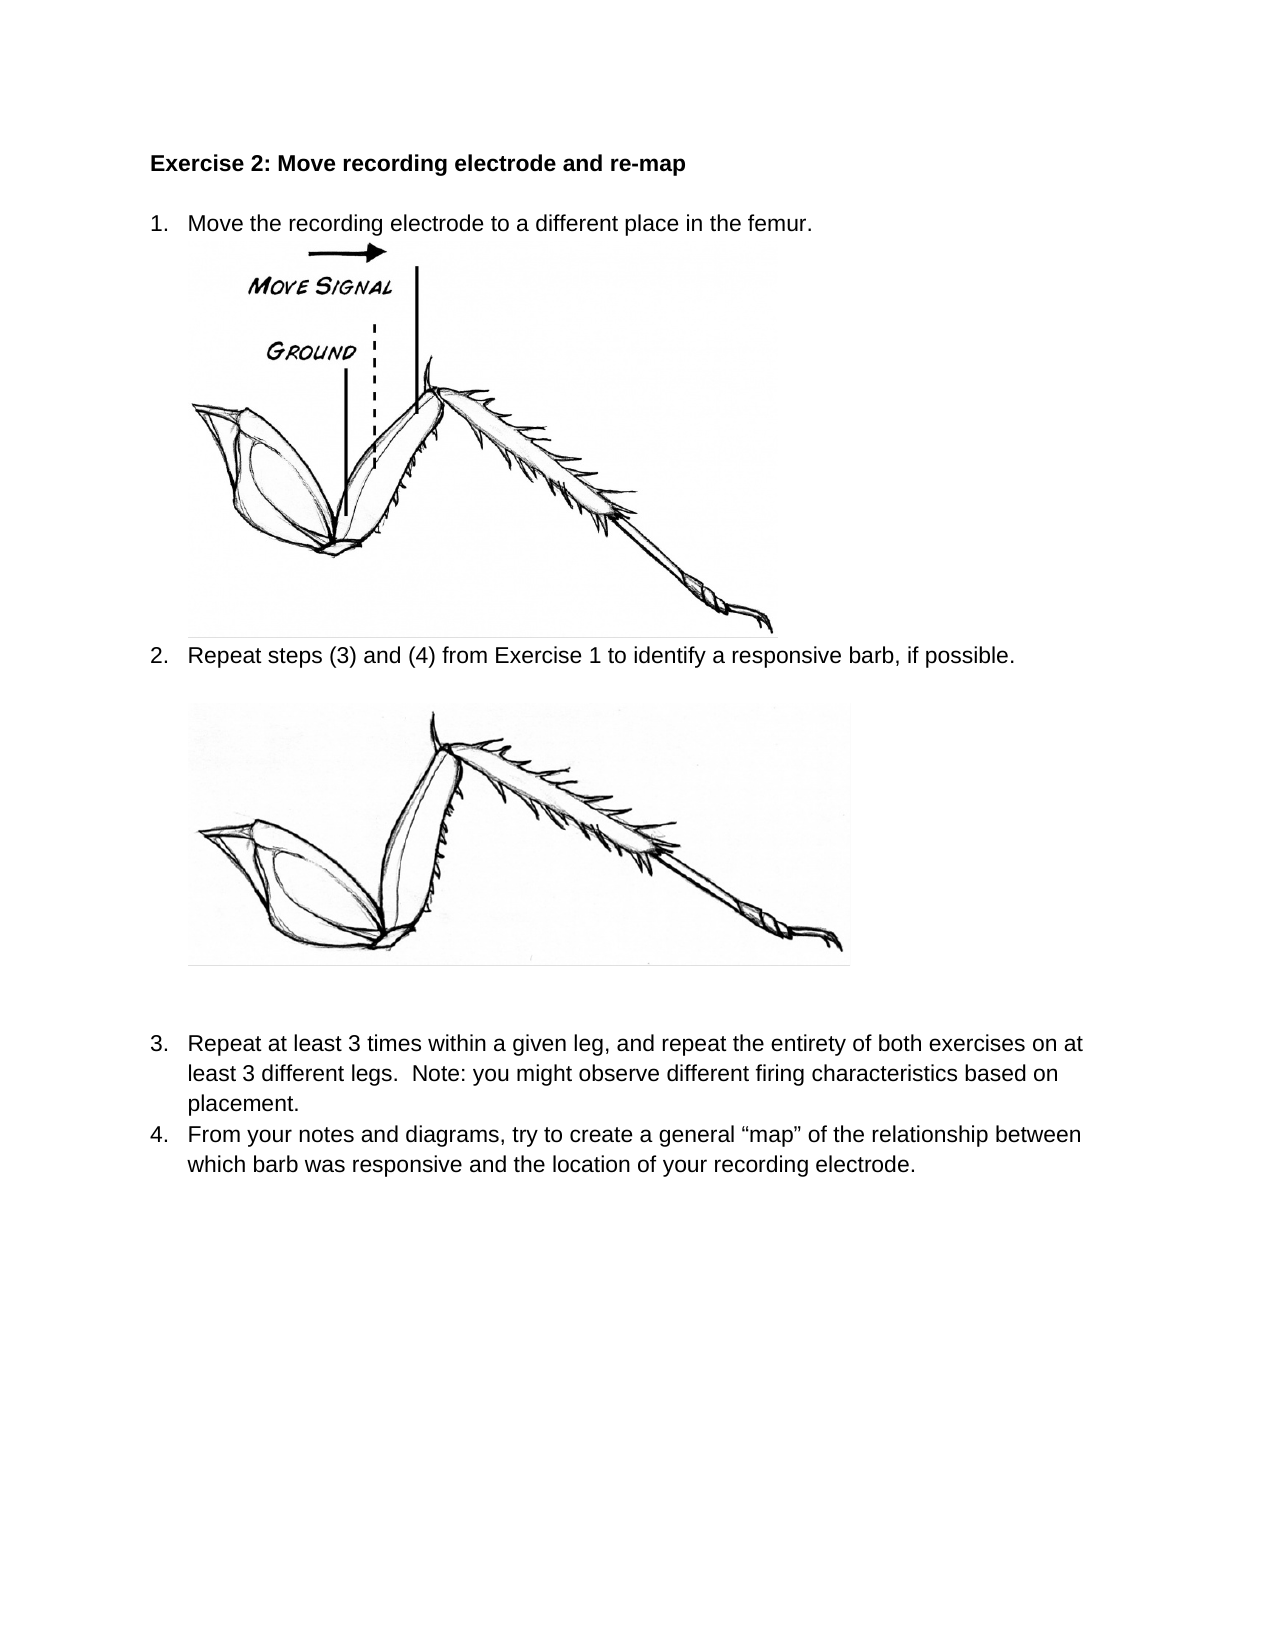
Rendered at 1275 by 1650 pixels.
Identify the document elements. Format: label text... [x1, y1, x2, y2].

picture [187, 702, 851, 966]
list Repeat at least 3 times within a given leg, and repeat the entirety of both exercises on at least 3 different legs. Note: you might observe different firing characteristics based on placement. [150, 1030, 1125, 1117]
list Repeat steps (3) and (4) from Exercise 1 to identify a responsive barb, if possible. [150, 642, 1125, 668]
picture [187, 241, 778, 638]
list From your notes and diagrams, try to create a general “map” of the relationship between which barb was responsive and the location of your recording electrode. [150, 1121, 1125, 1177]
text Exercise 2: Move recording electrode and re-map [150, 150, 1125, 176]
